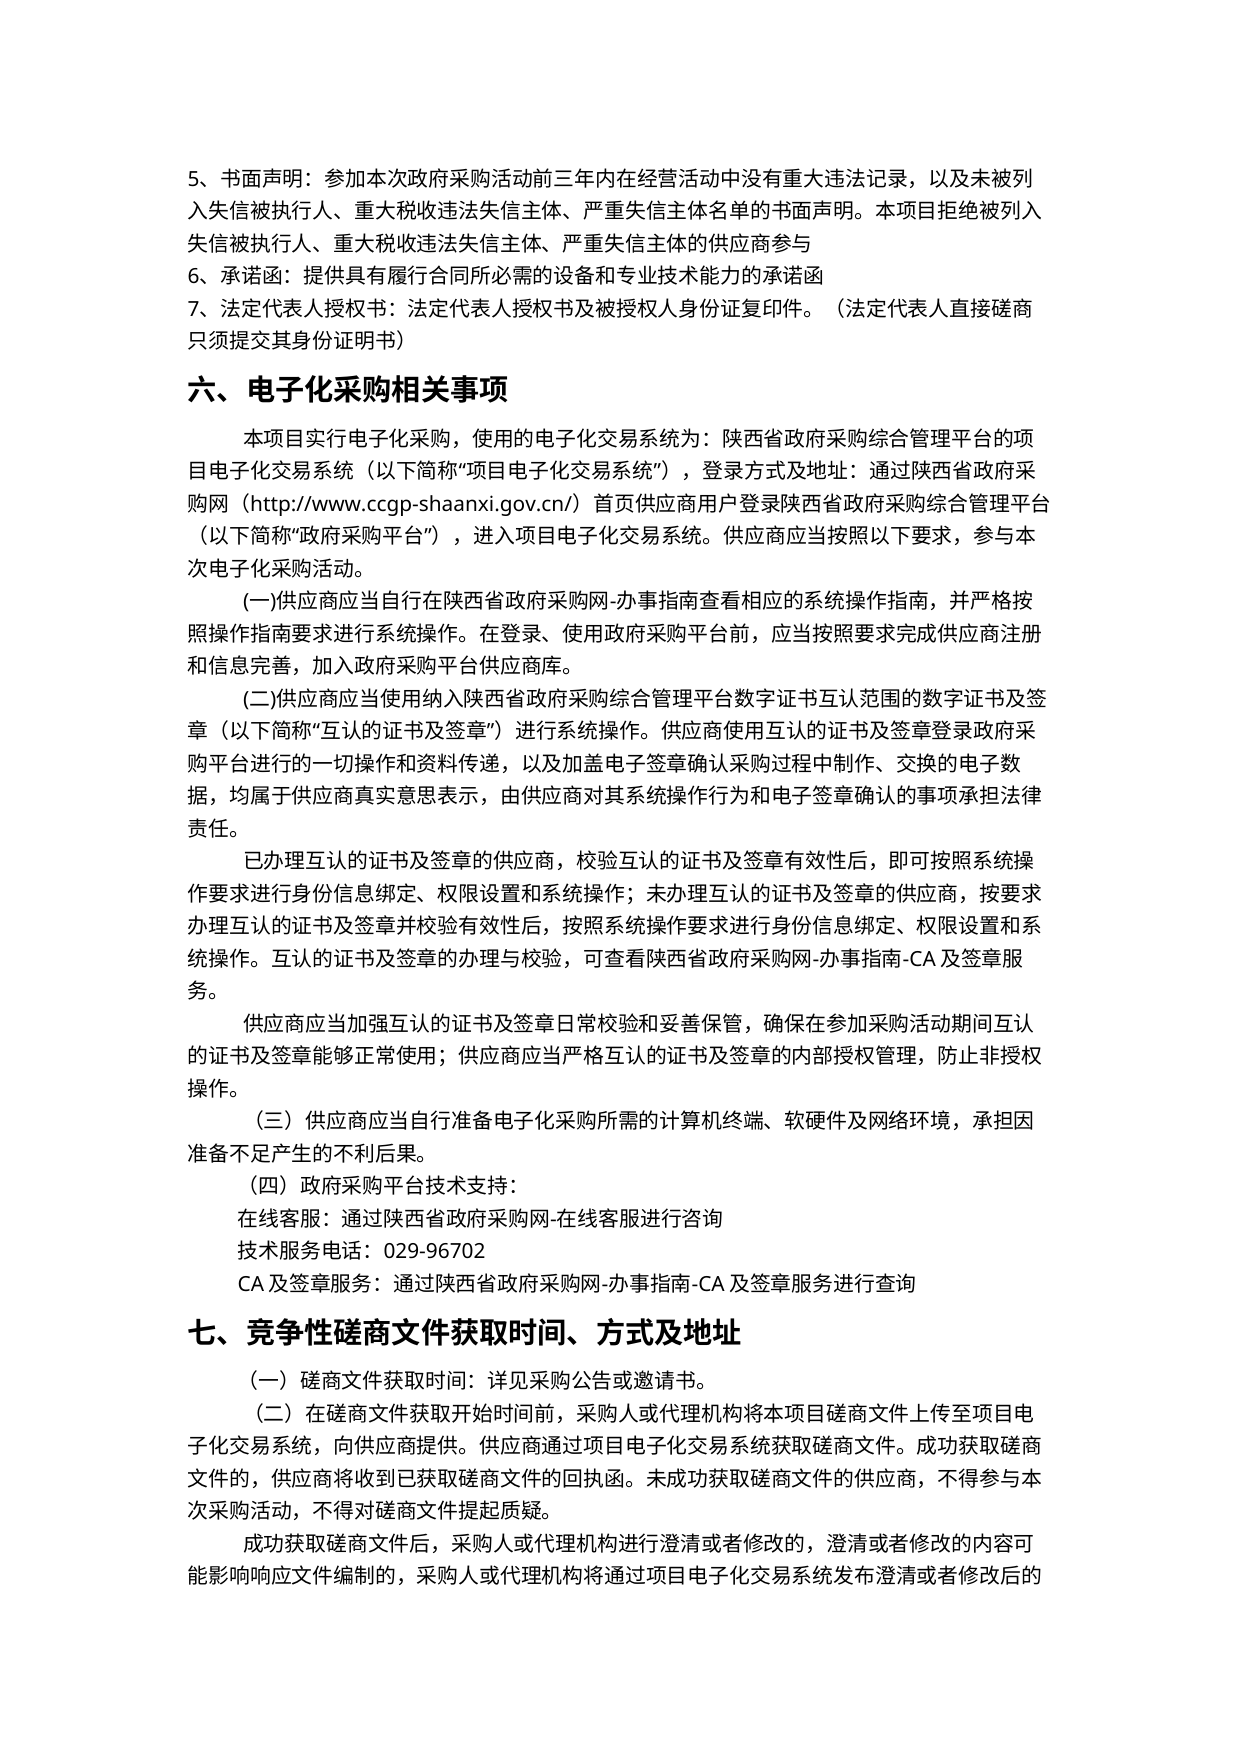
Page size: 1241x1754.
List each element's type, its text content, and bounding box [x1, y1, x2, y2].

text 技术服务电话：029-96702 [187, 1234, 1053, 1267]
text （一）磋商文件获取时间：详见采购公告或邀请书。 [187, 1364, 1053, 1397]
text （三）供应商应当自行准备电子化采购所需的计算机终端、软硬件及网络环境，承担因准备不足产生的不利后果。 [187, 1104, 1053, 1169]
text 5、书面声明：参加本次政府采购活动前三年内在经营活动中没有重大违法记录，以及未被列入失信被执行人、重大税收违法失信主体、严重失信主体名单的书面声明。本项目拒绝被列入失信被执行人、重大税收违法失信主体、严重失信主体的供应商参与 [187, 162, 1053, 259]
text 已办理互认的证书及签章的供应商，校验互认的证书及签章有效性后，即可按照系统操作要求进行身份信息绑定、权限设置和系统操作；未办理互认的证书及签章的供应商，按要求办理互认的证书及签章并校验有效性后，按照系统操作要求进行身份信息绑定、权限设置和系统操作。互认的证书及签章的办理与校验，可查看陕西省政府采购网-办事指南-CA及签章服务。 [187, 844, 1053, 1007]
text 7、法定代表人授权书：法定代表人授权书及被授权人身份证复印件。（法定代表人直接磋商只须提交其身份证明书） [187, 292, 1053, 357]
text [187, 1527, 1053, 1592]
text (二)供应商应当使用纳入陕西省政府采购综合管理平台数字证书互认范围的数字证书及签章（以下简称“互认的证书及签章”）进行系统操作。供应商使用互认的证书及签章登录政府采购平台进行的一切操作和资料传递，以及加盖电子签章确认采购过程中制作、交换的电子数据，均属于供应商真实意思表示，由供应商对其系统操作行为和电子签章确认的事项承担法律责任。 [187, 682, 1053, 844]
text 七、竞争性磋商文件获取时间、方式及地址 [187, 1299, 1053, 1364]
text 在线客服：通过陕西省政府采购网-在线客服进行咨询 [187, 1202, 1053, 1234]
text 本项目实行电子化采购，使用的电子化交易系统为：陕西省政府采购综合管理平台的项目电子化交易系统（以下简称“项目电子化交易系统”），登录方式及地址：通过陕西省政府采购网（http://www.ccgp-shaanxi.gov.cn/）首页供应商用户登录陕西省政府采购综合管理平台（以下简称“政府采购平台”），进入项目电子化交易系统。供应商应当按照以下要求，参与本次电子化采购活动。 [187, 422, 1053, 584]
text 六、电子化采购相关事项 [187, 357, 1053, 422]
text 6、承诺函：提供具有履行合同所必需的设备和专业技术能力的承诺函 [187, 259, 1053, 292]
text （四）政府采购平台技术支持： [187, 1169, 1053, 1202]
text 供应商应当加强互认的证书及签章日常校验和妥善保管，确保在参加采购活动期间互认的证书及签章能够正常使用；供应商应当严格互认的证书及签章的内部授权管理，防止非授权操作。 [187, 1007, 1053, 1104]
text （二）在磋商文件获取开始时间前，采购人或代理机构将本项目磋商文件上传至项目电子化交易系统，向供应商提供。供应商通过项目电子化交易系统获取磋商文件。成功获取磋商文件的，供应商将收到已获取磋商文件的回执函。未成功获取磋商文件的供应商，不得参与本次采购活动，不得对磋商文件提起质疑。 [187, 1397, 1053, 1527]
text CA及签章服务：通过陕西省政府采购网-办事指南-CA及签章服务进行查询 [187, 1267, 1053, 1299]
text (一)供应商应当自行在陕西省政府采购网-办事指南查看相应的系统操作指南，并严格按照操作指南要求进行系统操作。在登录、使用政府采购平台前，应当按照要求完成供应商注册和信息完善，加入政府采购平台供应商库。 [187, 584, 1053, 682]
